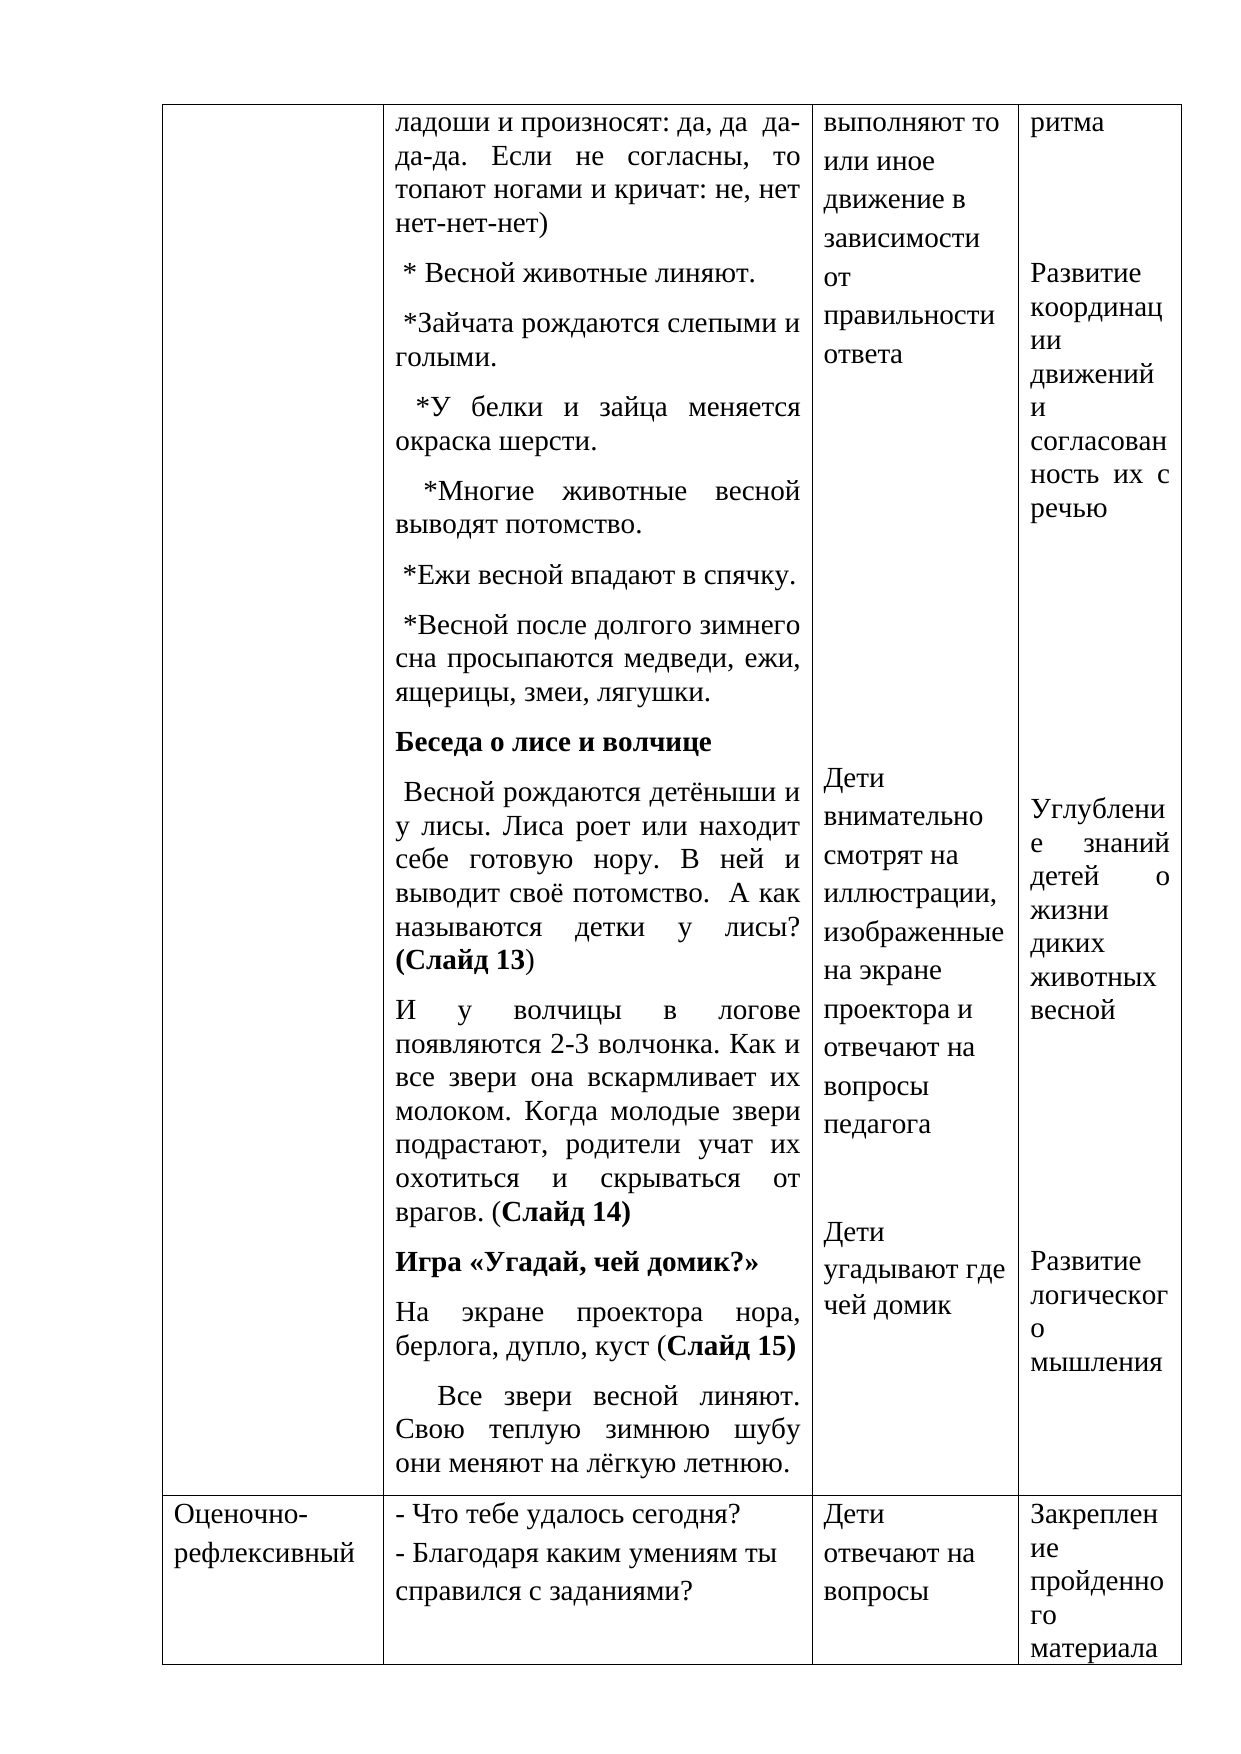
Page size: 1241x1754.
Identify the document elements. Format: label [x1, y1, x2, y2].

table_cell [1019, 105, 1181, 1495]
table_cell [384, 1496, 812, 1664]
table_cell [163, 1496, 383, 1664]
table_cell [813, 105, 1018, 1495]
table_cell [813, 1496, 1018, 1664]
table_cell [384, 105, 812, 1495]
table_cell [163, 105, 383, 1495]
table_cell [1019, 1496, 1181, 1664]
